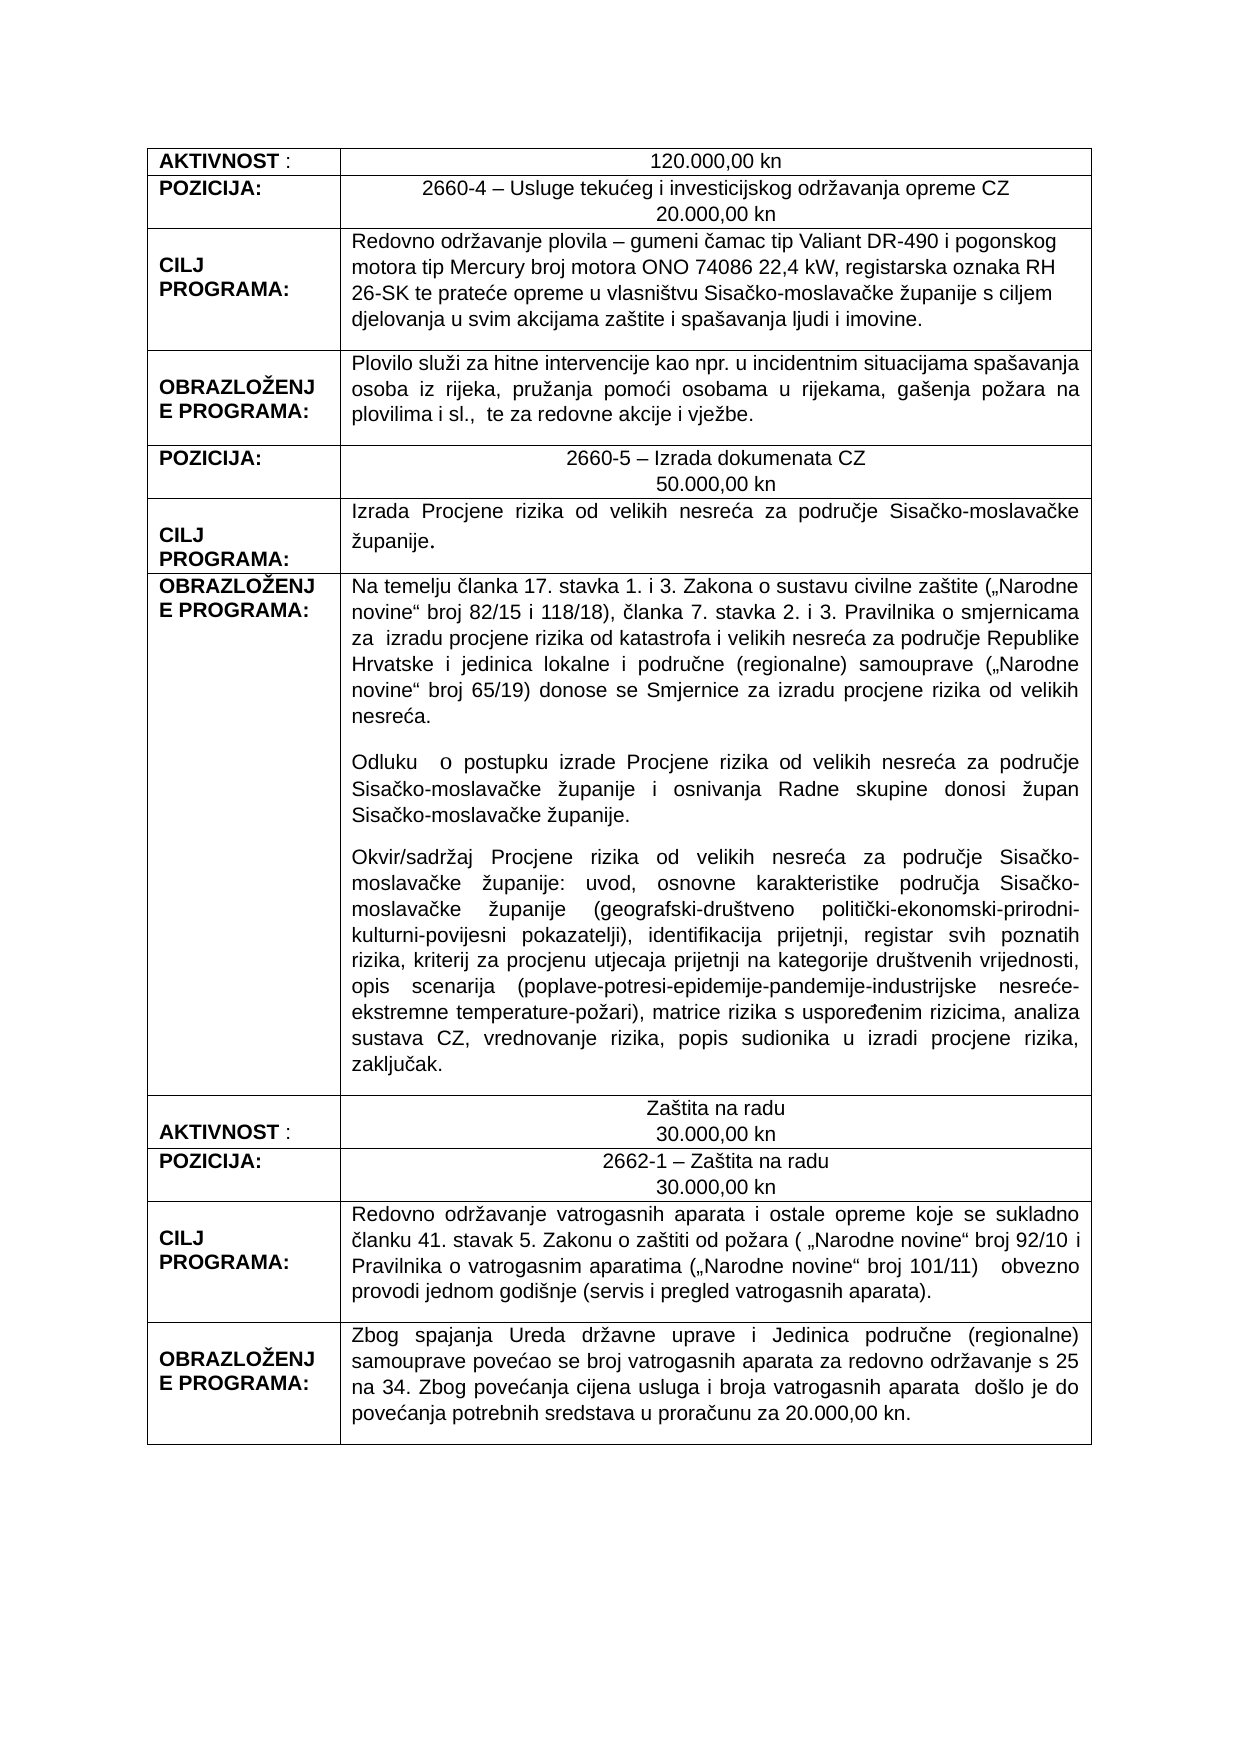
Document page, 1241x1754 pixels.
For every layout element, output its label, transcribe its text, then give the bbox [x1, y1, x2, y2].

table_cell OBRAZLOŽENJE PROGRAMA: [148, 574, 340, 1094]
table_cell Plovilo služi za hitne intervencije kao npr. u incidentnim situacijama spašavanja osoba iz rijeka, pružanja pomoći osobama u rijekama, gašenja požara na plovilima i sl., te za redovne akcije i vježbe. [341, 351, 1091, 445]
table_cell Na temelju članka 17. stavka 1. i 3. Zakona o sustavu civilne zaštite („Narodne novine“ broj 82/15 i 118/18), članka 7. stavka 2. i 3. Pravilnika o smjernicama za izradu procjene rizika od katastrofa i velikih nesreća za područje Republike Hrvatske i jedinica lokalne i područne (regionalne) samouprave („Narodne novine“ broj 65/19) donose se Smjernice za izradu procjene rizika od velikih nesreća. Odluku o postupku izrade Procjene rizika od velikih nesreća za područje Sisačko-moslavačke županije i osnivanja Radne skupine donosi župan Sisačko-moslavačke županije. Okvir/sadržaj Procjene rizika od velikih nesreća za područje Sisačko-moslavačke županije: uvod, osnovne karakteristike područja Sisačko-moslavačke županije (geografski-društveno politički-ekonomski-prirodni-kulturni-povijesni pokazatelji), identifikacija prijetnji, registar svih poznatih rizika, kriterij za procjenu utjecaja prijetnji na kategorije društvenih vrijednosti, opis scenarija (poplave-potresi-epidemije-pandemije-industrijske nesreće-ekstremne temperature-požari), matrice rizika s uspoređenim rizicima, analiza sustava CZ, vrednovanje rizika, popis sudionika u izradi procjene rizika, zaključak. [341, 574, 1091, 1094]
table_cell 2660-4 – Usluge tekućeg i investicijskog održavanja opreme CZ 20.000,00 kn [341, 176, 1091, 228]
table_cell Redovno održavanje plovila – gumeni čamac tip Valiant DR-490 i pogonskog motora tip Mercury broj motora ONO 74086 22,4 kW, registarska oznaka RH 26-SK te prateće opreme u vlasništvu Sisačko-moslavačke županije s ciljem djelovanja u svim akcijama zaštite i spašavanja ljudi i imovine. [341, 229, 1091, 349]
table_cell 2662-1 – Zaštita na radu 30.000,00 kn [341, 1149, 1091, 1201]
table_cell POZICIJA: [148, 446, 340, 498]
table_cell CILJ PROGRAMA: [148, 1202, 340, 1322]
table_cell Zaštita na radu 30.000,00 kn [341, 1096, 1091, 1148]
table_cell CILJ PROGRAMA: [148, 229, 340, 349]
table_cell Redovno održavanje vatrogasnih aparata i ostale opreme koje se sukladno članku 41. stavak 5. Zakonu o zaštiti od požara ( „Narodne novine“ broj 92/10 i Pravilnika o vatrogasnim aparatima („Narodne novine“ broj 101/11) obvezno provodi jednom godišnje (servis i pregled vatrogasnih aparata). [341, 1202, 1091, 1322]
table_cell POZICIJA: [148, 176, 340, 228]
table_cell POZICIJA: [148, 1149, 340, 1201]
table_cell CILJ PROGRAMA: [148, 499, 340, 573]
table_cell 2660-5 – Izrada dokumenata CZ 50.000,00 kn [341, 446, 1091, 498]
table_cell Zbog spajanja Ureda državne uprave i Jedinica područne (regionalne) samouprave povećao se broj vatrogasnih aparata za redovno održavanje s 25 na 34. Zbog povećanja cijena usluga i broja vatrogasnih aparata došlo je do povećanja potrebnih sredstava u proračunu za 20.000,00 kn. [341, 1323, 1091, 1444]
table_cell Izrada Procjene rizika od velikih nesreća za područje Sisačko-moslavačke županije. [341, 499, 1091, 573]
table_cell AKTIVNOST : [148, 149, 340, 175]
table_cell OBRAZLOŽENJE PROGRAMA: [148, 351, 340, 445]
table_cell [341, 149, 1091, 175]
table_cell OBRAZLOŽENJE PROGRAMA: [148, 1323, 340, 1444]
table_cell AKTIVNOST : [148, 1096, 340, 1148]
